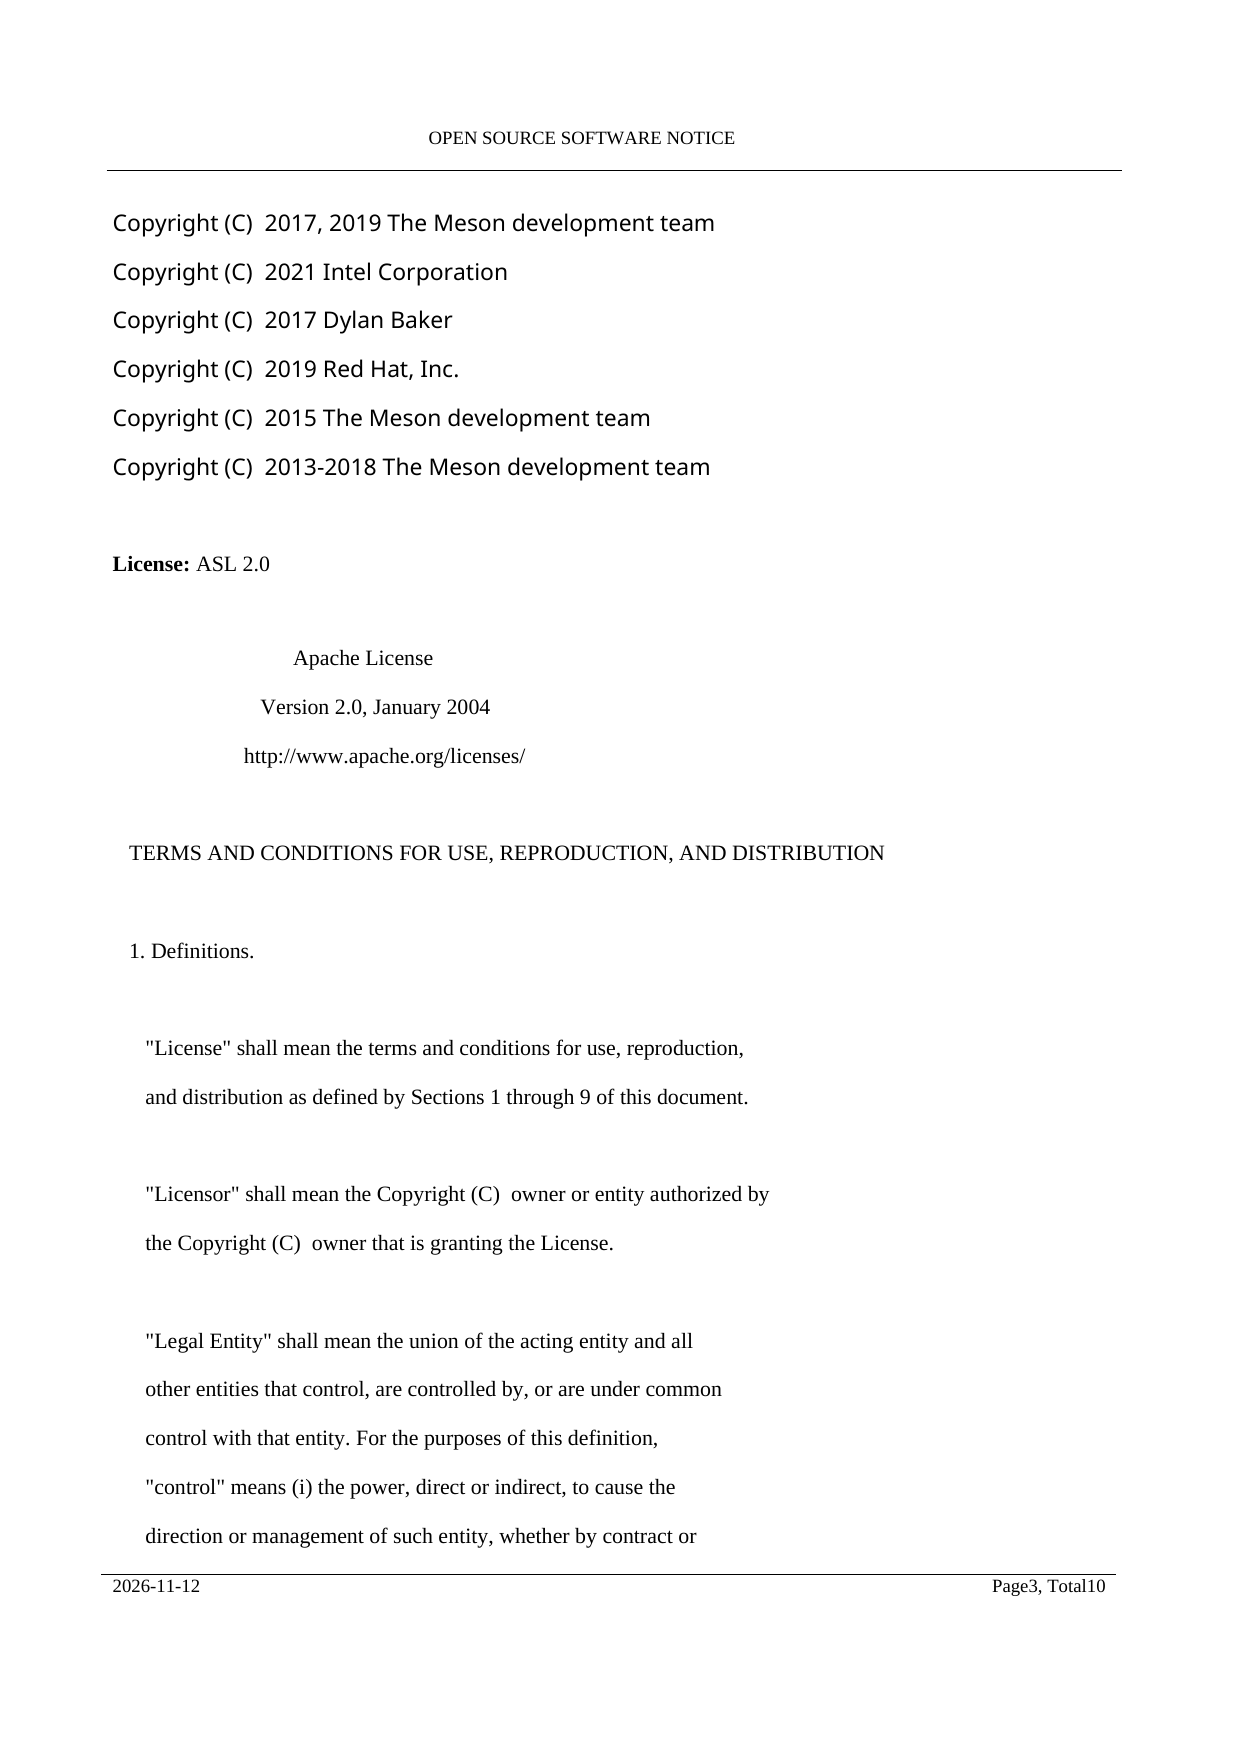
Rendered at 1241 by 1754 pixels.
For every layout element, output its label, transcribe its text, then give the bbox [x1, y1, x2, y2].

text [112, 206, 1128, 531]
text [112, 593, 1128, 1551]
text License: ASL 2.0 [112, 548, 1128, 580]
